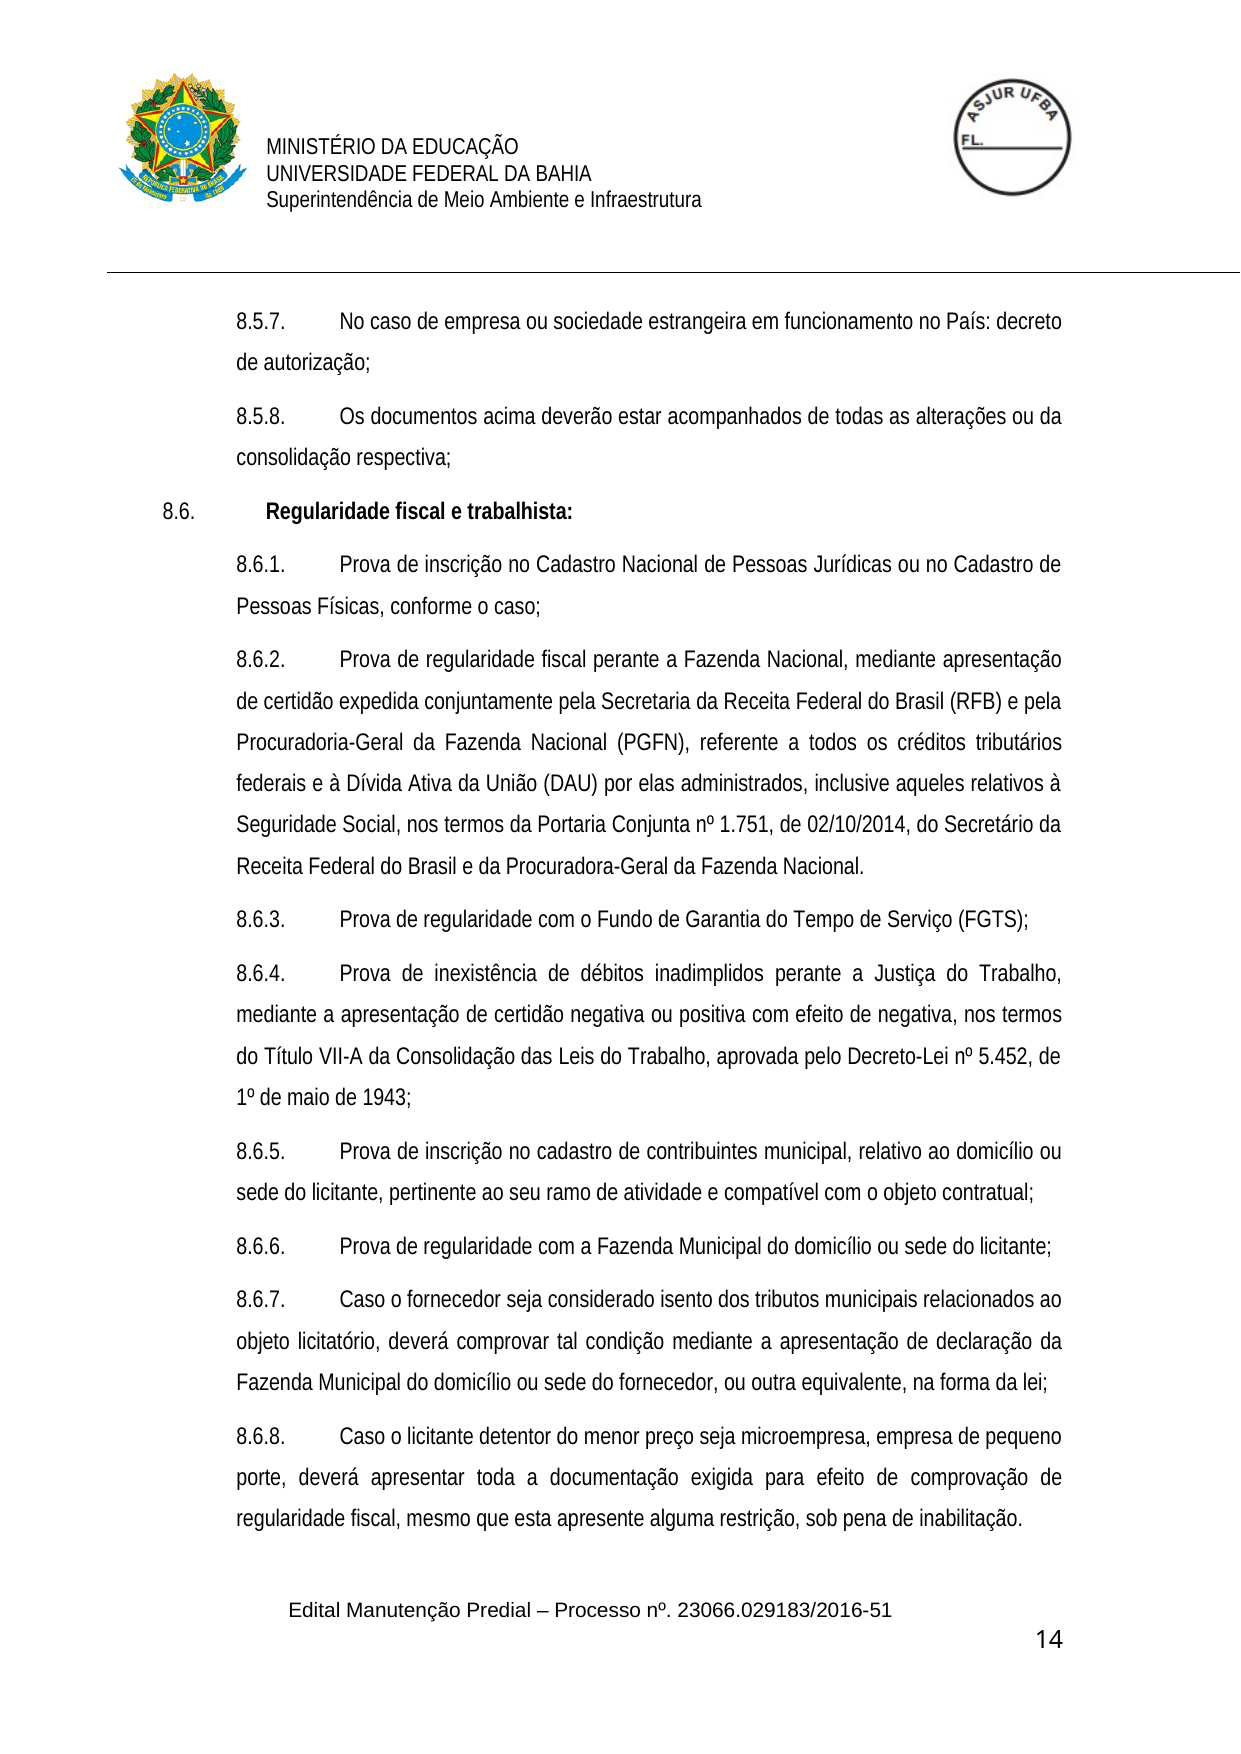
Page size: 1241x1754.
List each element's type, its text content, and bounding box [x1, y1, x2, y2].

list Os documentos acima deverão estar acompanhados de todas as alterações ou da consolidação respectiva; [236, 402, 1063, 471]
list Prova de inscrição no Cadastro Nacional de Pessoas Jurídicas ou no Cadastro de Pessoas Físicas, conforme o caso; [236, 551, 1063, 619]
list No caso de empresa ou sociedade estrangeira em funcionamento no País: decreto de autorização; [236, 307, 1063, 376]
list Prova de regularidade com o Fundo de Garantia do Tempo de Serviço (FGTS); [236, 906, 1063, 933]
picture [118, 73, 247, 202]
list Caso o licitante detentor do menor preço seja microempresa, empresa de pequeno porte, deverá apresentar toda a documentação exigida para efeito de comprovação de regularidade fiscal, mesmo que esta apresente alguma restrição, sob pena de inabilitação. [236, 1422, 1063, 1532]
list Prova de regularidade fiscal perante a Fazenda Nacional, mediante apresentação de certidão expedida conjuntamente pela Secretaria da Receita Federal do Brasil (RFB) e pela Procuradoria-Geral da Fazenda Nacional (PGFN), referente a todos os créditos tributários federais e à Dívida Ativa da União (DAU) por elas administrados, inclusive aqueles relativos à Seguridade Social, nos termos da Portaria Conjunta nº 1.751, de 02/10/2014, do Secretário da Receita Federal do Brasil e da Procuradora-Geral da Fazenda Nacional. [236, 646, 1063, 879]
list Prova de regularidade com a Fazenda Municipal do domicílio ou sede do licitante; [236, 1232, 1063, 1259]
list Prova de inexistência de débitos inadimplidos perante a Justiça do Trabalho, mediante a apresentação de certidão negativa ou positiva com efeito de negativa, nos termos do Título VII-A da Consolidação das Leis do Trabalho, aprovada pelo Decreto-Lei nº 5.452, de 1º de maio de 1943; [236, 959, 1063, 1111]
picture [948, 73, 1076, 199]
list Caso o fornecedor seja considerado isento dos tributos municipais relacionados ao objeto licitatório, deverá comprovar tal condição mediante a apresentação de declaração da Fazenda Municipal do domicílio ou sede do fornecedor, ou outra equivalente, na forma da lei; [236, 1286, 1063, 1396]
list Regularidade fiscal e trabalhista: [162, 497, 1063, 524]
list Prova de inscrição no cadastro de contribuintes municipal, relativo ao domicílio ou sede do licitante, pertinente ao seu ramo de atividade e compatível com o objeto contratual; [236, 1137, 1063, 1206]
